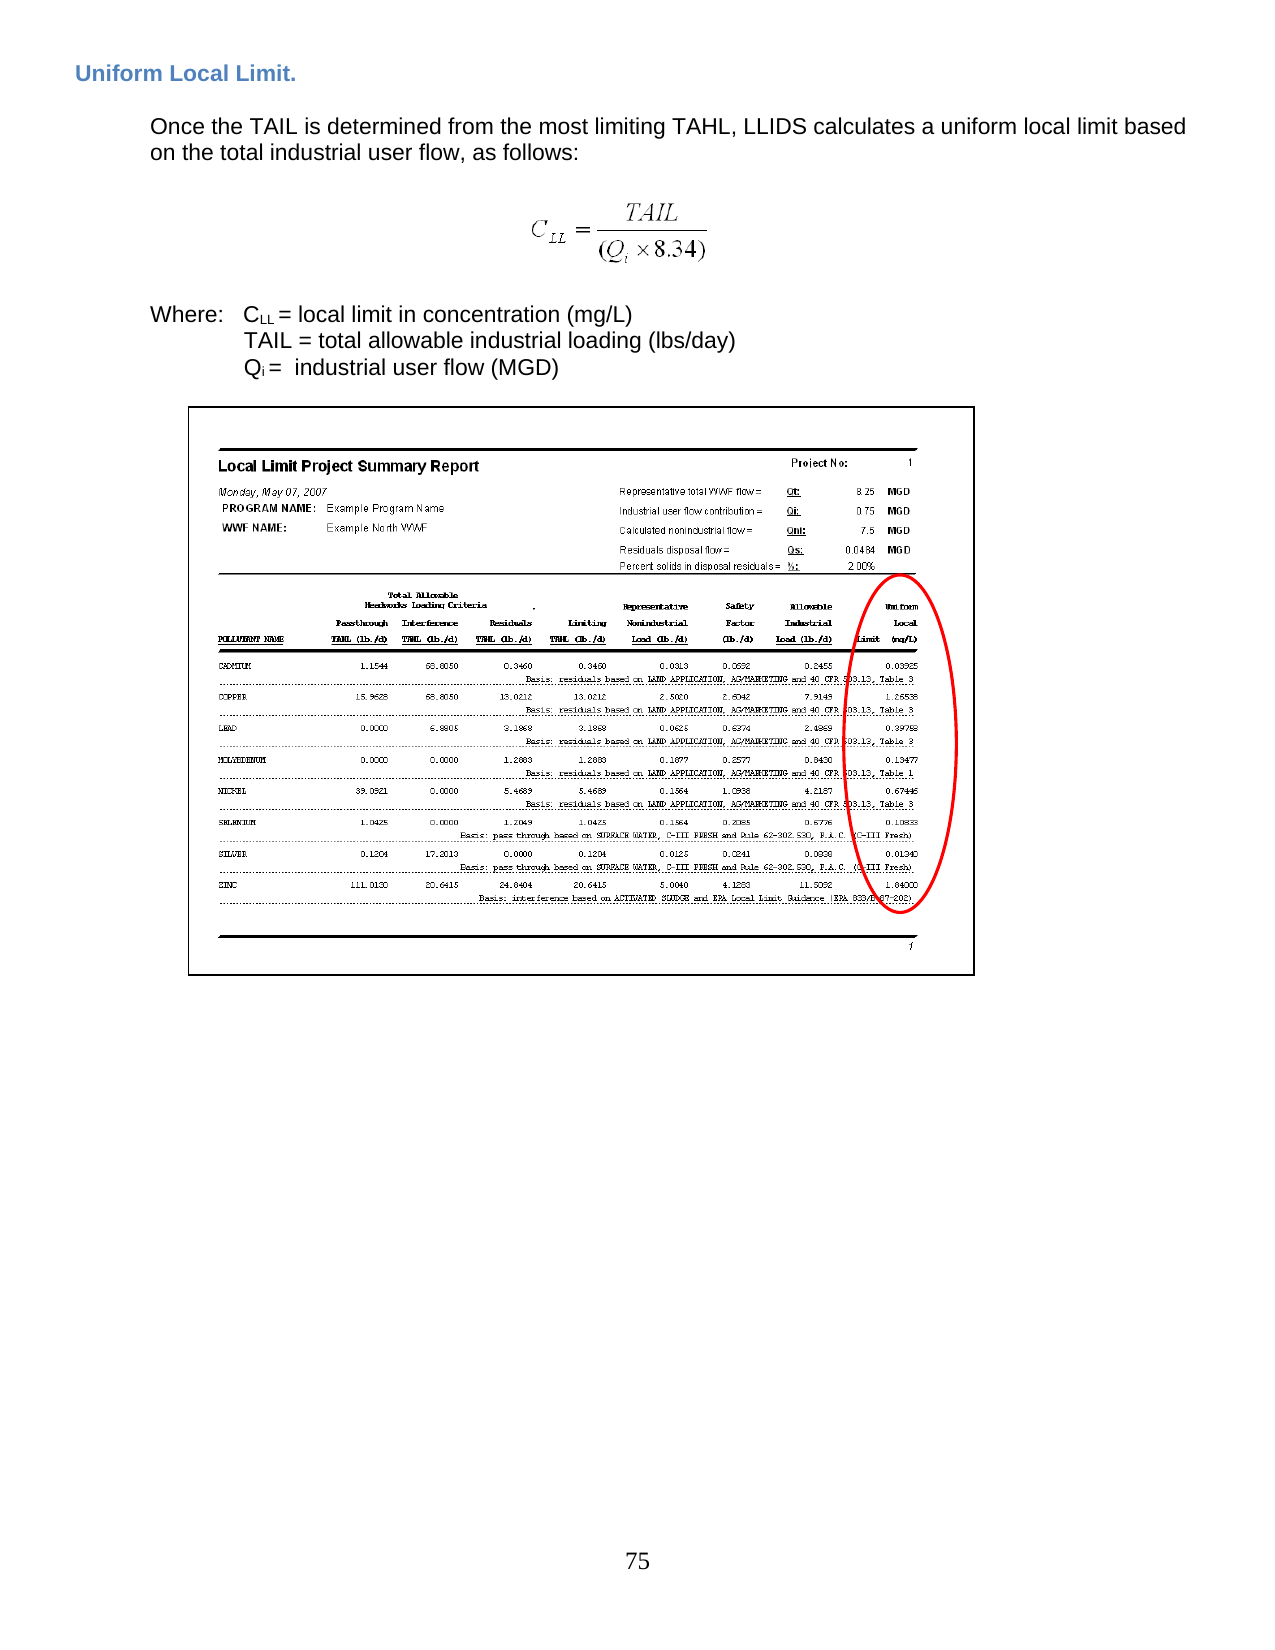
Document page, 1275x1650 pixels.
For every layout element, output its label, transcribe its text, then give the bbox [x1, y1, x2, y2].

text Once the TAIL is determined from the most limiting TAHL, LLIDS calculates a uniform local limit based on the total industrial user flow, as follows: [150, 113, 1200, 165]
text TAIL = total allowable industrial loading (lbs/day) [244, 327, 1200, 353]
text Where: CLL = local limit in concentration (mg/L) [150, 301, 1200, 327]
text Qi = industrial user flow (MGD) [244, 353, 1200, 380]
picture [189, 408, 973, 974]
picture [521, 191, 754, 275]
subtitle Uniform Local Limit. [75, 60, 1200, 86]
